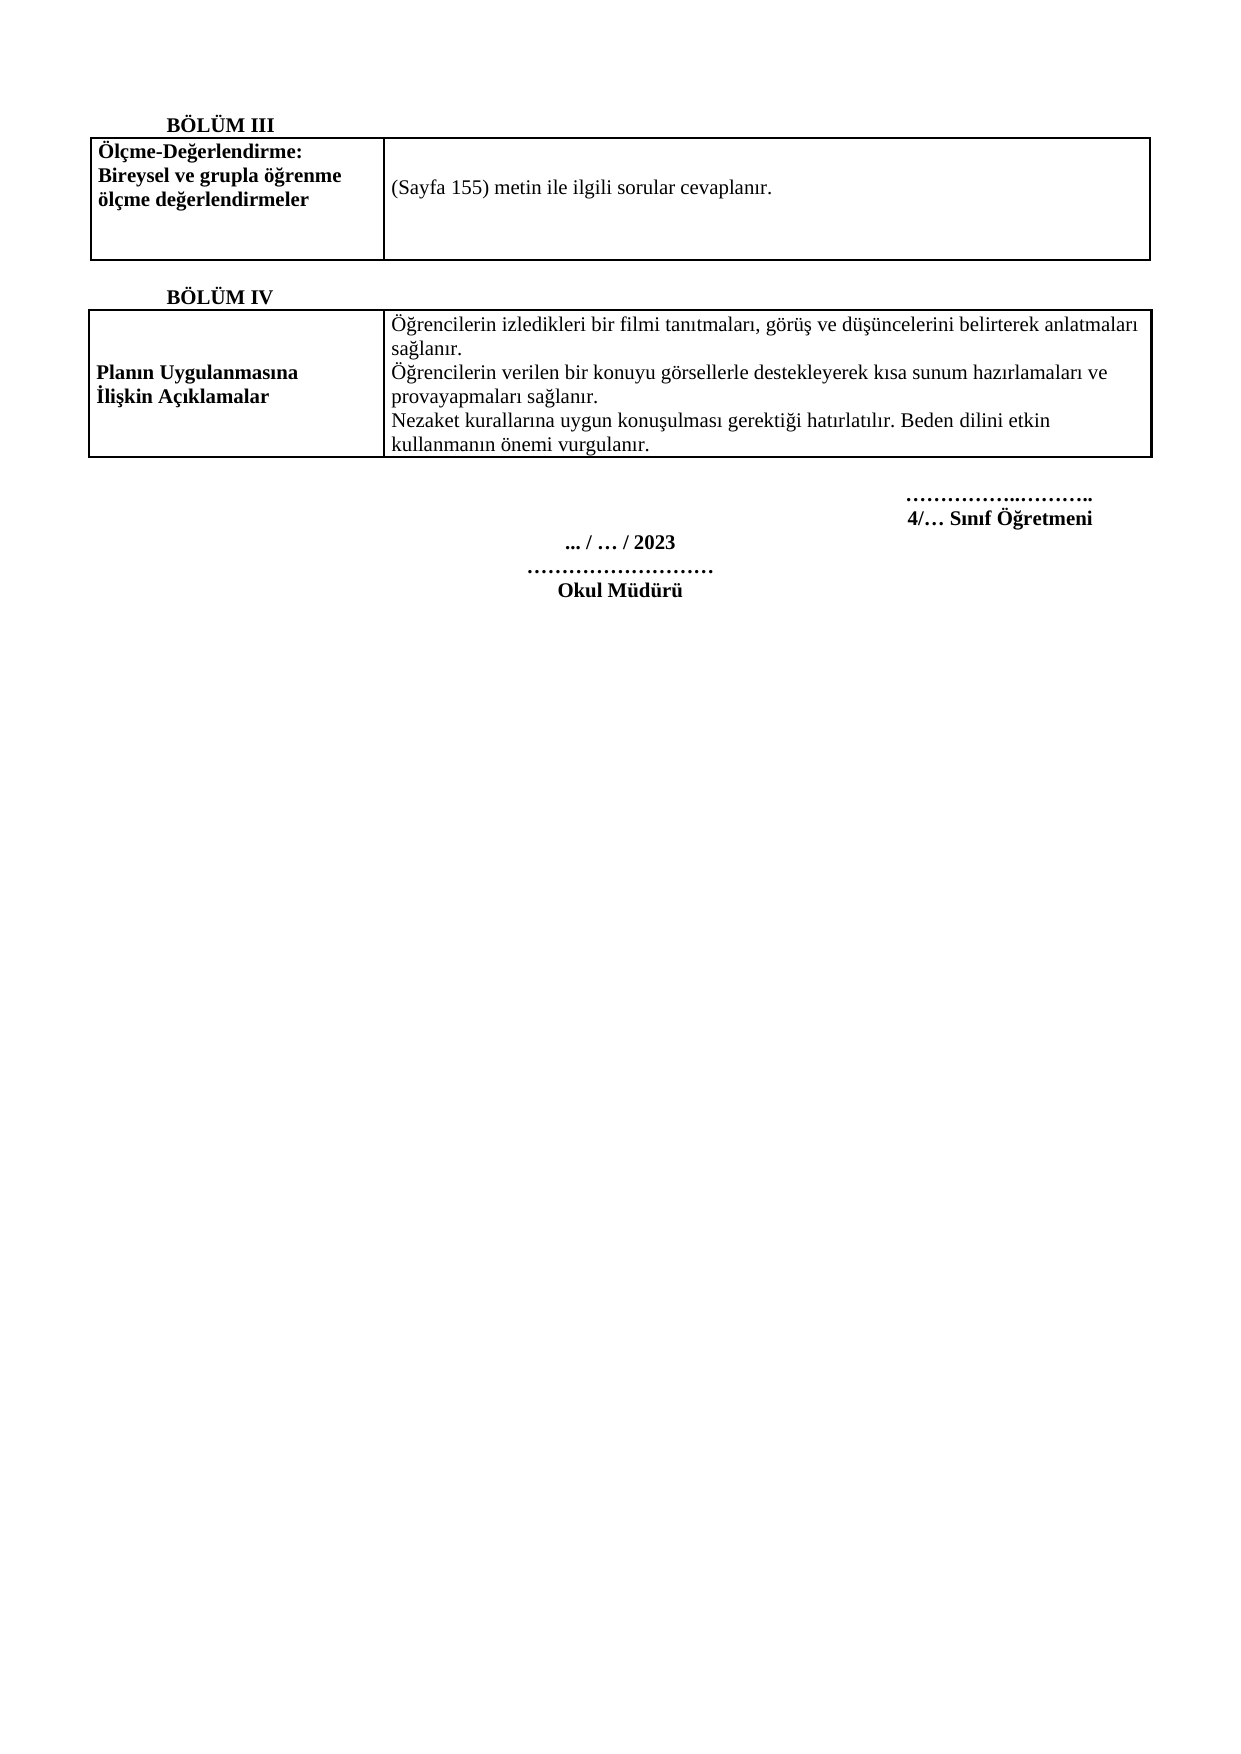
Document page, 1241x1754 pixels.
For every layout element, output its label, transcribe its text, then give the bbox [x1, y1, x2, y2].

text ……………..……….. [148, 482, 1092, 506]
table_header Planın Uygulanmasına İlişkin Açıklamalar [90, 311, 383, 456]
table_header Öğrencilerin izledikleri bir filmi tanıtmaları, görüş ve düşüncelerini belirterek anlatmaları sağlanır. Öğrencilerin verilen bir konuyu görsellerle destekleyerek kısa sunum hazırlamaları ve provayapmaları sağlanır. Nezaket kurallarına uygun konuşulması gerektiği hatırlatılır. Beden dilini etkin kullanmanın önemi vurgulanır. [385, 311, 1150, 456]
text ... / … / 2023 [148, 530, 1092, 554]
table_header (Sayfa 155) metin ile ilgili sorular cevaplanır. [385, 139, 1149, 259]
text 4/… Sınıf Öğretmeni [148, 506, 1092, 530]
text Okul Müdürü [148, 578, 1092, 602]
subtitle BÖLÜM IV [148, 285, 1092, 309]
text ……………………… [148, 554, 1092, 578]
subtitle BÖLÜM III [148, 113, 1092, 137]
table_header Ölçme-Değerlendirme: Bireysel ve grupla öğrenme ölçme değerlendirmeler [92, 139, 383, 259]
